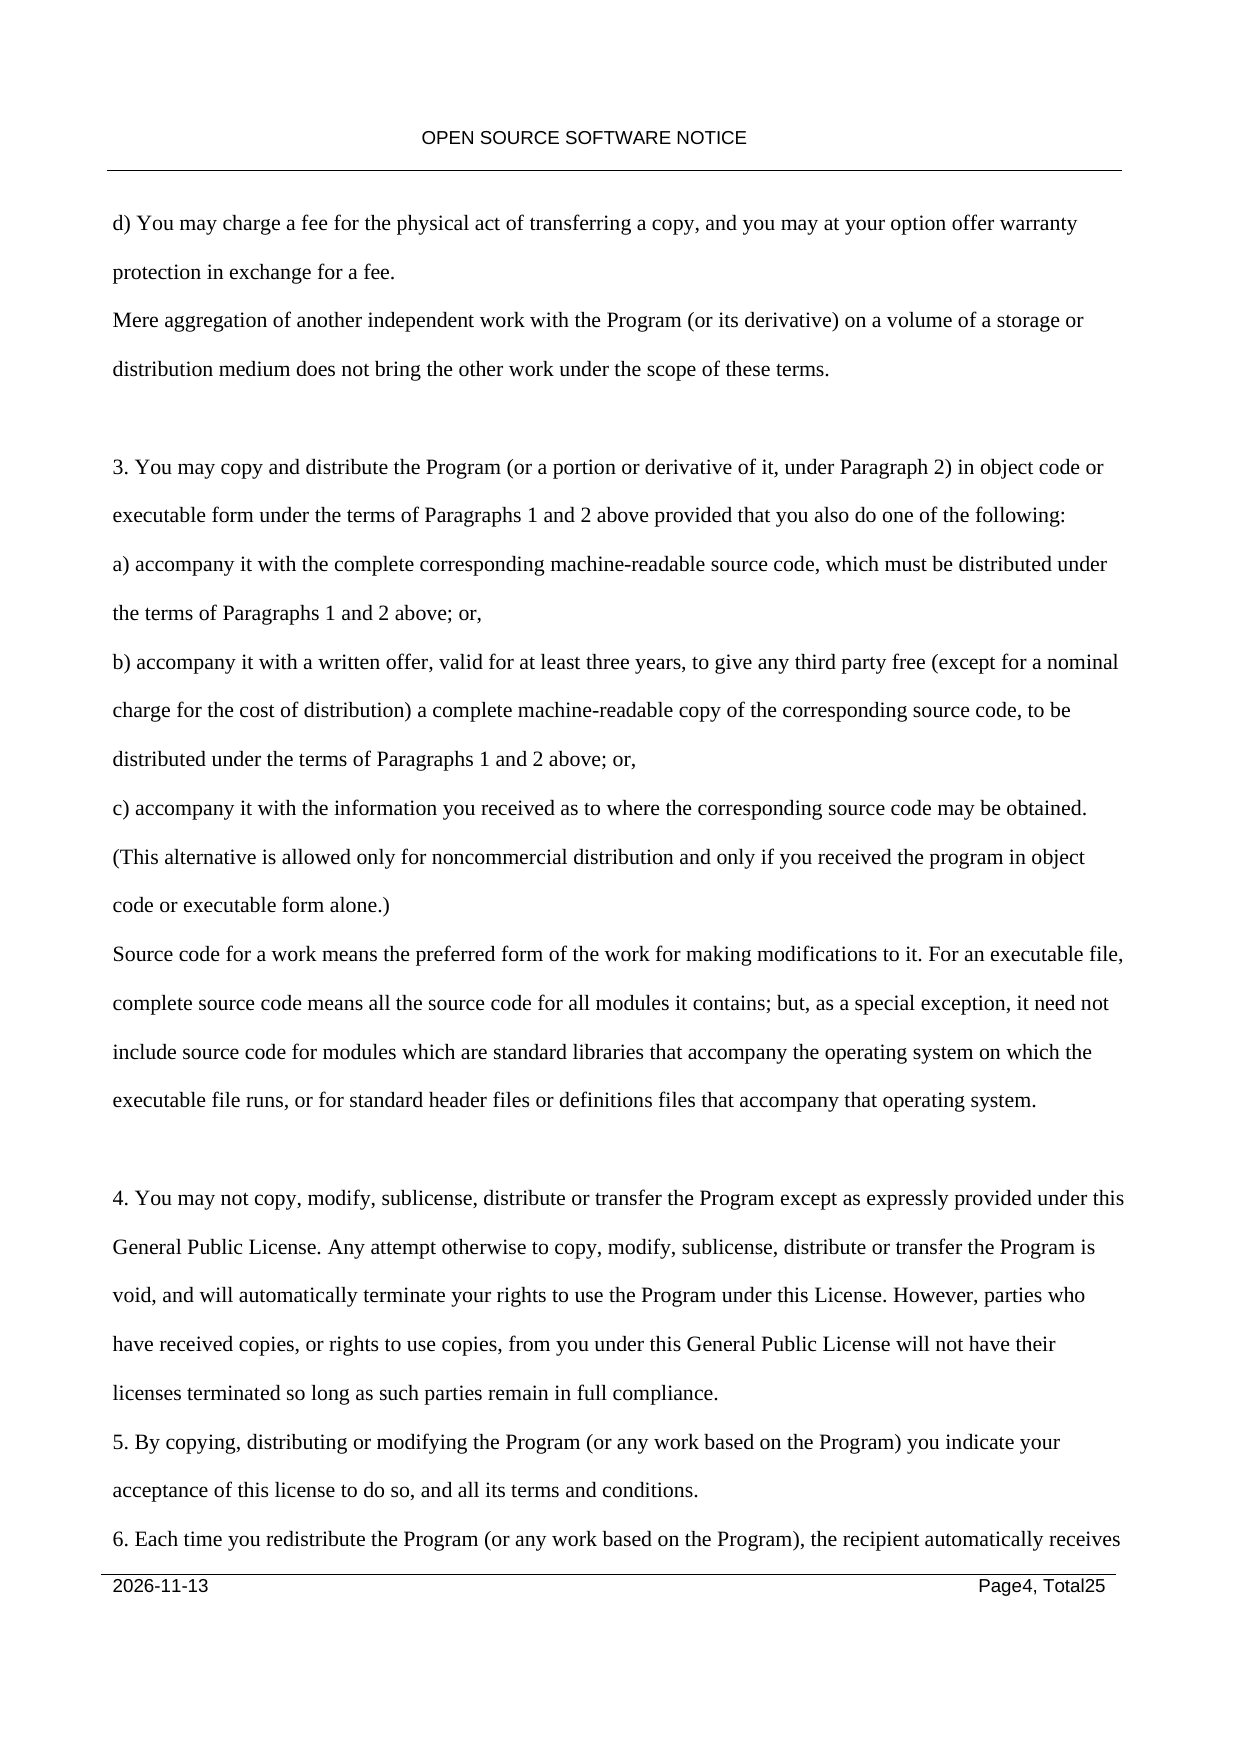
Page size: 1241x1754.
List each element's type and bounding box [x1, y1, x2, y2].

text [112, 206, 1128, 1555]
